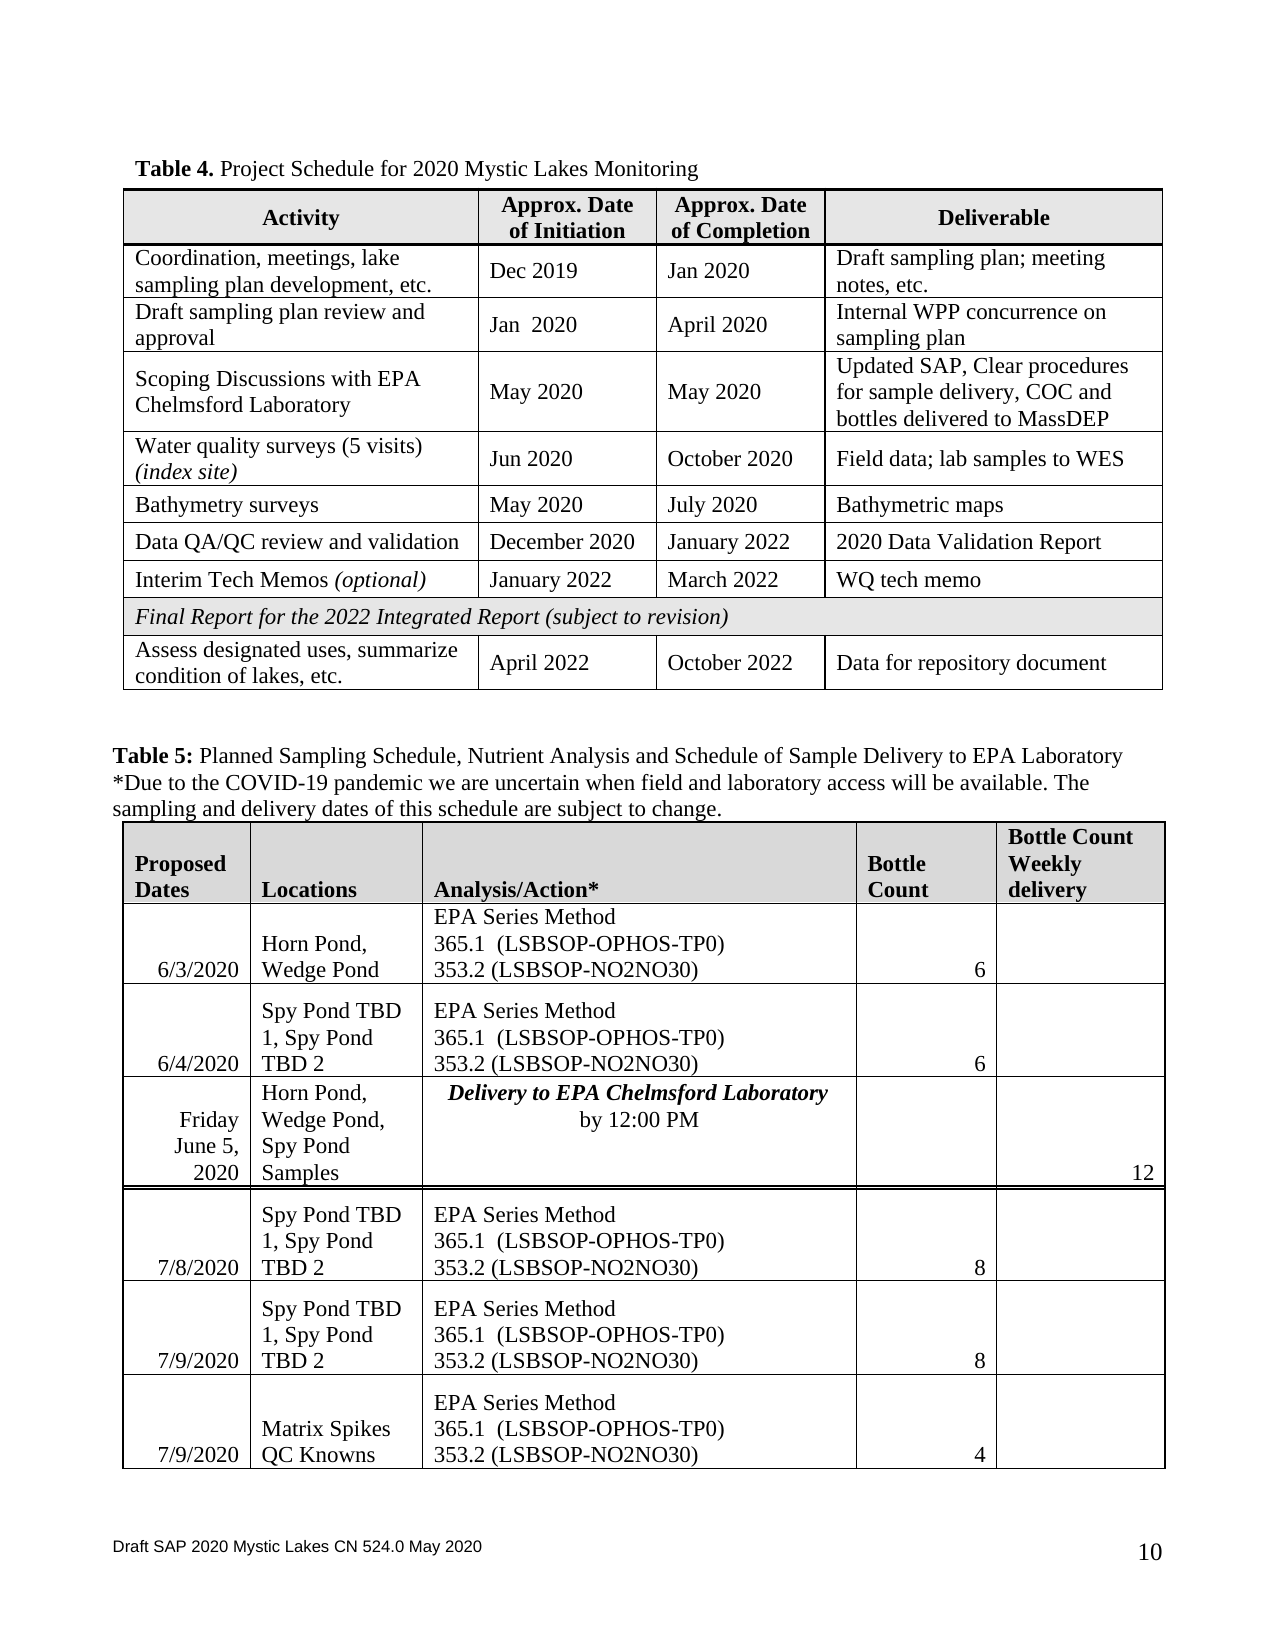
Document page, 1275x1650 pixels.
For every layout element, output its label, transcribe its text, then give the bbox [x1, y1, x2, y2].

table_cell Field data; lab samples to WES [826, 432, 1162, 485]
table_cell [997, 984, 1164, 1076]
table_cell 7/9/2020 [124, 1281, 250, 1374]
table_cell January 2022 [479, 561, 656, 597]
table_cell 6 [857, 904, 996, 982]
table_cell Internal WPP concurrence on sampling plan [826, 298, 1162, 351]
table_cell Updated SAP, Clear procedures for sample delivery, COC and bottles delivered to MassDEP [826, 352, 1162, 431]
table_cell Interim Tech Memos (optional) [124, 561, 478, 597]
table_cell May 2020 [479, 352, 656, 431]
text Table 5: Planned Sampling Schedule, Nutrient Analysis and Schedule of Sample Delivery to EPA Laboratory [112, 742, 1162, 768]
table_cell Water quality surveys (5 visits) (index site) [124, 432, 478, 485]
table_cell EPA Series Method 365.1 (LSBSOP-OPHOS-TP0) 353.2 (LSBSOP-NO2NO30) [423, 1281, 856, 1374]
table_cell Data for repository document [826, 636, 1162, 688]
table_cell Dec 2019 [479, 246, 656, 297]
table_cell Bathymetric maps [826, 486, 1162, 522]
table_cell Matrix Spikes QC Knowns [251, 1375, 422, 1468]
table_cell May 2020 [657, 352, 824, 431]
table_cell Activity [124, 191, 478, 243]
table_header Locations [251, 823, 422, 902]
table_cell April 2020 [657, 298, 824, 351]
table_cell Jan 2020 [657, 246, 824, 297]
table_cell April 2022 [479, 636, 656, 688]
table_header Analysis/Action* [423, 823, 856, 902]
table_cell 8 [857, 1281, 996, 1374]
table_cell March 2022 [657, 561, 824, 597]
table_cell Spy Pond TBD 1, Spy Pond TBD 2 [251, 984, 422, 1076]
table_cell Assess designated uses, summarize condition of lakes, etc. [124, 636, 478, 688]
table_cell Friday June 5, 2020 [124, 1077, 250, 1185]
table_cell [997, 1281, 1164, 1374]
table_cell [997, 904, 1164, 982]
table_cell Approx. Date of Completion [657, 191, 824, 243]
table_cell EPA Series Method 365.1 (LSBSOP-OPHOS-TP0) 353.2 (LSBSOP-NO2NO30) [423, 1190, 856, 1280]
table_cell 7/8/2020 [124, 1190, 250, 1280]
table_cell [997, 1190, 1164, 1280]
text *Due to the COVID-19 pandemic we are uncertain when field and laboratory access will be available. The sampling and delivery dates of this schedule are subject to change. [112, 768, 1162, 821]
table_cell EPA Series Method 365.1 (LSBSOP-OPHOS-TP0) 353.2 (LSBSOP-NO2NO30) [423, 1375, 856, 1468]
table_header Bottle Count Weekly delivery [997, 823, 1164, 902]
table_cell 7/9/2020 [124, 1375, 250, 1468]
table_cell Jun 2020 [479, 432, 656, 485]
table_cell January 2022 [657, 523, 824, 560]
table_cell December 2020 [479, 523, 656, 560]
table_cell EPA Series Method 365.1 (LSBSOP-OPHOS-TP0) 353.2 (LSBSOP-NO2NO30) [423, 984, 856, 1076]
table_header Bottle Count [857, 823, 996, 902]
table_cell Draft sampling plan; meeting notes, etc. [826, 246, 1162, 297]
table_cell Coordination, meetings, lake sampling plan development, etc. [124, 246, 478, 297]
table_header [124, 150, 1162, 187]
table_cell Spy Pond TBD 1, Spy Pond TBD 2 [251, 1190, 422, 1280]
table_cell Final Report for the 2022 Integrated Report (subject to revision) [124, 598, 1162, 635]
table_cell 12 [997, 1077, 1164, 1185]
table_cell [857, 1077, 996, 1185]
table_cell Approx. Date of Initiation [479, 191, 656, 243]
table_cell Data QA/QC review and validation [124, 523, 478, 560]
table_cell May 2020 [479, 486, 656, 522]
table_cell Spy Pond TBD 1, Spy Pond TBD 2 [251, 1281, 422, 1374]
table_cell July 2020 [657, 486, 824, 522]
table_header Proposed Dates [124, 823, 250, 902]
table_cell Jan 2020 [479, 298, 656, 351]
table_cell 6/3/2020 [124, 904, 250, 982]
table_cell 6 [857, 984, 996, 1076]
table_cell Draft sampling plan review and approval [124, 298, 478, 351]
table_cell 8 [857, 1190, 996, 1280]
table_cell Bathymetry surveys [124, 486, 478, 522]
table_cell [997, 1375, 1164, 1468]
table_cell 2020 Data Validation Report [826, 523, 1162, 560]
table_cell October 2020 [657, 432, 824, 485]
table_cell Delivery to EPA Chelmsford Laboratory by 12:00 PM [423, 1077, 856, 1185]
table_cell Deliverable [826, 191, 1162, 243]
table_cell Horn Pond, Wedge Pond [251, 904, 422, 982]
table_cell EPA Series Method 365.1 (LSBSOP-OPHOS-TP0) 353.2 (LSBSOP-NO2NO30) [423, 904, 856, 982]
table_cell October 2022 [657, 636, 824, 688]
table_cell Horn Pond, Wedge Pond, Spy Pond Samples [251, 1077, 422, 1185]
table_cell WQ tech memo [826, 561, 1162, 597]
table_cell 4 [857, 1375, 996, 1468]
table_cell 6/4/2020 [124, 984, 250, 1076]
table_cell Scoping Discussions with EPA Chelmsford Laboratory [124, 352, 478, 431]
